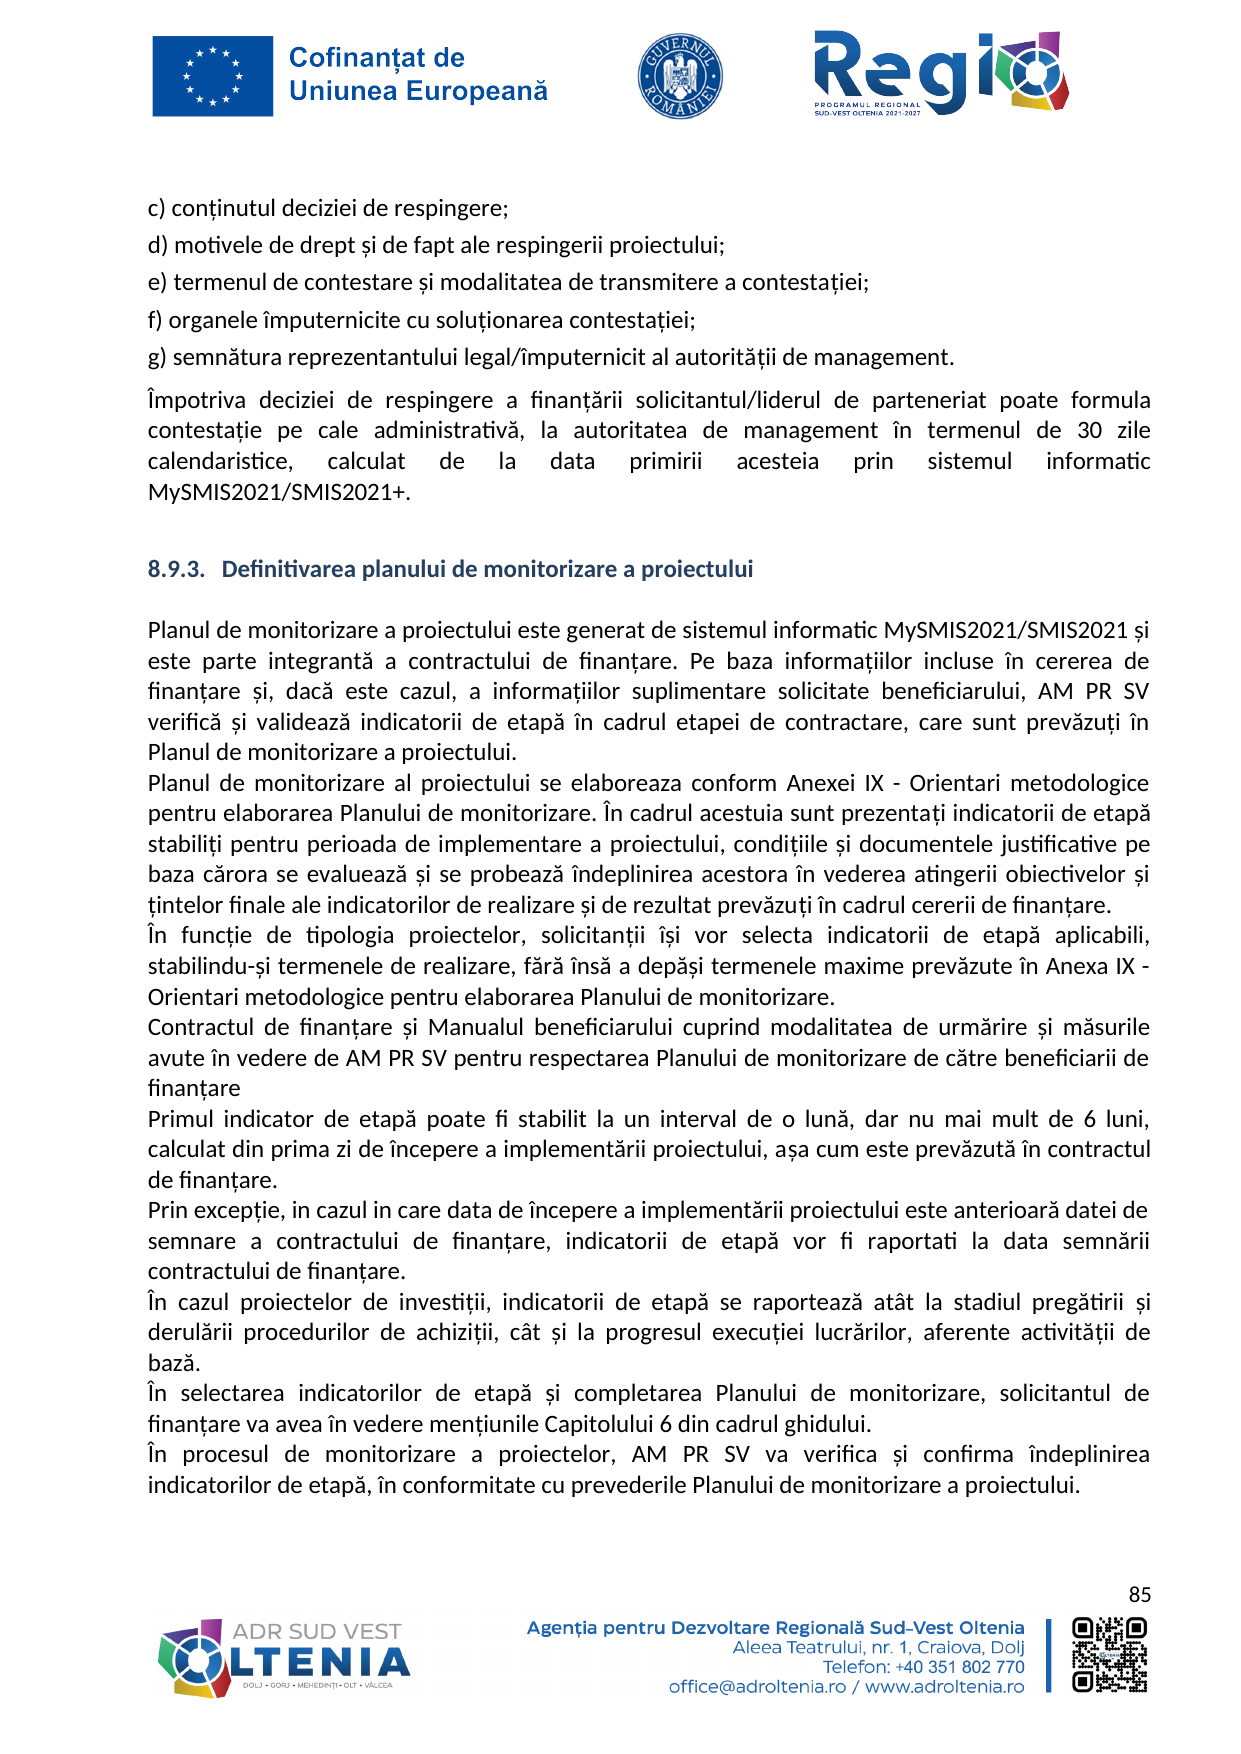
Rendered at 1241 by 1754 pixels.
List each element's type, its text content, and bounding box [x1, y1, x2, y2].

picture [633, 31, 728, 121]
text g) semnătura reprezentantului legal/împuternicit al autorității de management. [148, 341, 1152, 372]
text Împotriva deciziei de respingere a finanțării solicitantul/liderul de parteneriat poate formula contestație pe cale administrativă, la autoritatea de management în termenul de 30 zile calendaristice, calculat de la data primirii acesteia prin sistemul informatic MySMIS2021/SMIS2021+. [148, 384, 1152, 506]
text c) conținutul deciziei de respingere; [148, 192, 1152, 222]
text Planul de monitorizare a proiectului este generat de sistemul informatic MySMIS2021/SMIS2021 și este parte integrantă a contractului de finanţare. Pe baza informaţiilor incluse în cererea de finanţare şi, dacă este cazul, a informaţiilor suplimentare solicitate beneficiarului, AM PR SV verifică şi validează indicatorii de etapă în cadrul etapei de contractare, care sunt prevăzuţi în Planul de monitorizare a proiectului. [148, 614, 1152, 767]
text În funcție de tipologia proiectelor, solicitanții își vor selecta indicatorii de etapă aplicabili, stabilindu-și termenele de realizare, fără însă a depăși termenele maxime prevăzute în Anexa IX - Orientari metodologice pentru elaborarea Planului de monitorizare. [148, 919, 1152, 1011]
text semnare a contractului de finanţare, indicatorii de etapă vor fi raportati la data semnării contractului de finanţare. [148, 1225, 1152, 1286]
picture [147, 31, 550, 120]
text e) termenul de contestare și modalitatea de transmitere a contestației; [148, 266, 1152, 297]
text Primul indicator de etapă poate fi stabilit la un interval de o lună, dar nu mai mult de 6 luni, calculat din prima zi de începere a implementării proiectului, aşa cum este prevăzută în contractul de finanţare. [148, 1103, 1152, 1194]
picture [812, 29, 1071, 119]
picture [148, 1608, 1152, 1706]
text În cazul proiectelor de investiții, indicatorii de etapă se raportează atât la stadiul pregătirii şi derulării procedurilor de achiziții, cât şi la progresul execuției lucrărilor, aferente activității de bază. [148, 1286, 1152, 1377]
text Contractul de finanțare și Manualul beneficiarului cuprind modalitatea de urmărire și măsurile avute în vedere de AM PR SV pentru respectarea Planului de monitorizare de către beneficiarii de finanțare [148, 1011, 1152, 1103]
text În procesul de monitorizare a proiectelor, AM PR SV va verifica și confirma îndeplinirea indicatorilor de etapă, în conformitate cu prevederile Planului de monitorizare a proiectului. [148, 1438, 1152, 1499]
text d) motivele de drept și de fapt ale respingerii proiectului; [148, 229, 1152, 260]
text În selectarea indicatorilor de etapă și completarea Planului de monitorizare, solicitantul de finanțare va avea în vedere mențiunile Capitolului 6 din cadrul ghidului. [148, 1377, 1152, 1438]
text f) organele împuternicite cu soluționarea contestației; [148, 304, 1152, 334]
text 8.9.3. Definitivarea planului de monitorizare a proiectului [148, 553, 1152, 584]
text Prin excepție, in cazul in care data de începere a implementării proiectului este anterioară datei de [148, 1194, 1152, 1225]
text Planul de monitorizare al proiectului se elaboreaza conform Anexei IX - Orientari metodologice pentru elaborarea Planului de monitorizare. În cadrul acestuia sunt prezentați indicatorii de etapă stabiliți pentru perioada de implementare a proiectului, condițiile și documentele justificative pe baza cărora se evaluează și se probează îndeplinirea acestora în vederea atingerii obiectivelor și țintelor finale ale indicatorilor de realizare și de rezultat prevăzuți în cadrul cererii de finanțare. [148, 767, 1152, 919]
